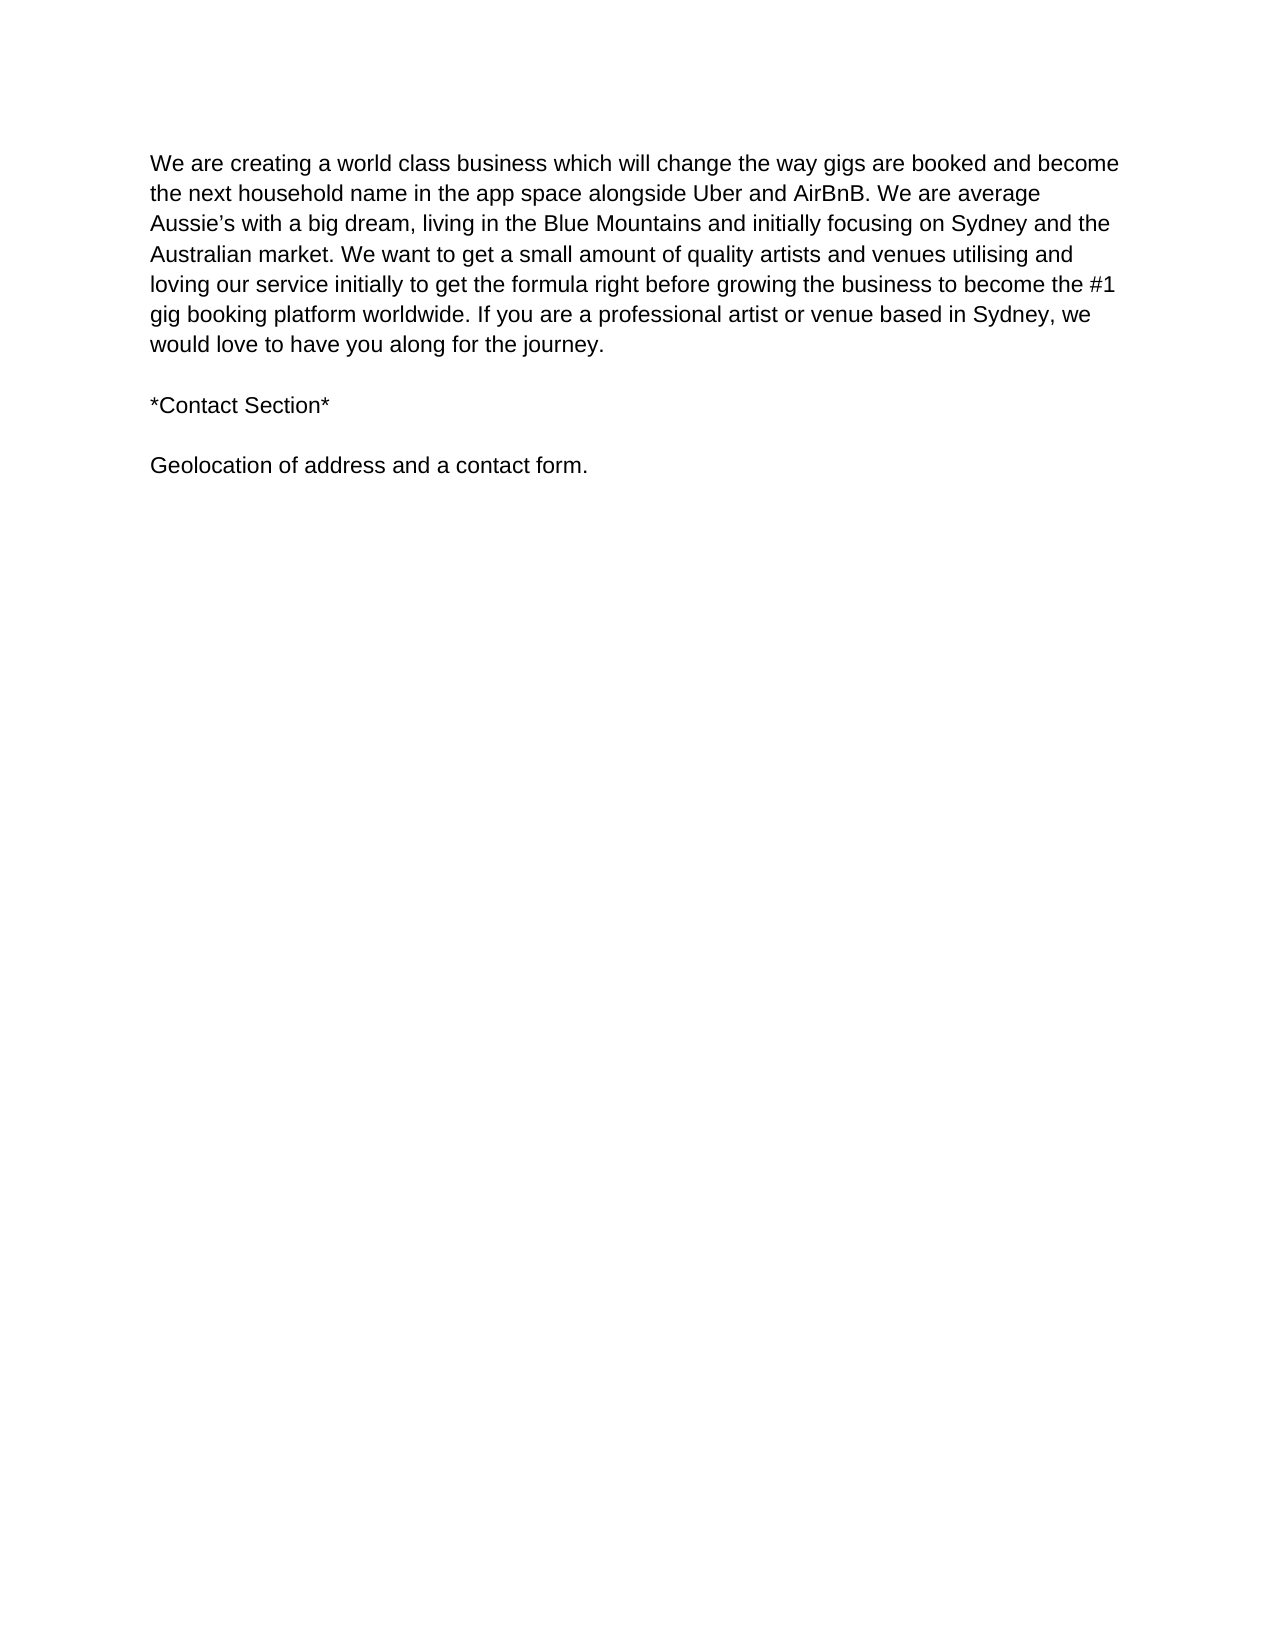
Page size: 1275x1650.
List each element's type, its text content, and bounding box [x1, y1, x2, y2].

text Geolocation of address and a contact form. [150, 452, 1125, 478]
text We are creating a world class business which will change the way gigs are booked and become the next household name in the app space alongside Uber and AirBnB. We are average Aussie’s with a big dream, living in the Blue Mountains and initially focusing on Sydney and the Australian market. We want to get a small amount of quality artists and venues utilising and loving our service initially to get the formula right before growing the business to become the #1 gig booking platform worldwide. If you are a professional artist or venue based in Sydney, we would love to have you along for the journey. [150, 150, 1125, 358]
text *Contact Section* [150, 392, 1125, 418]
